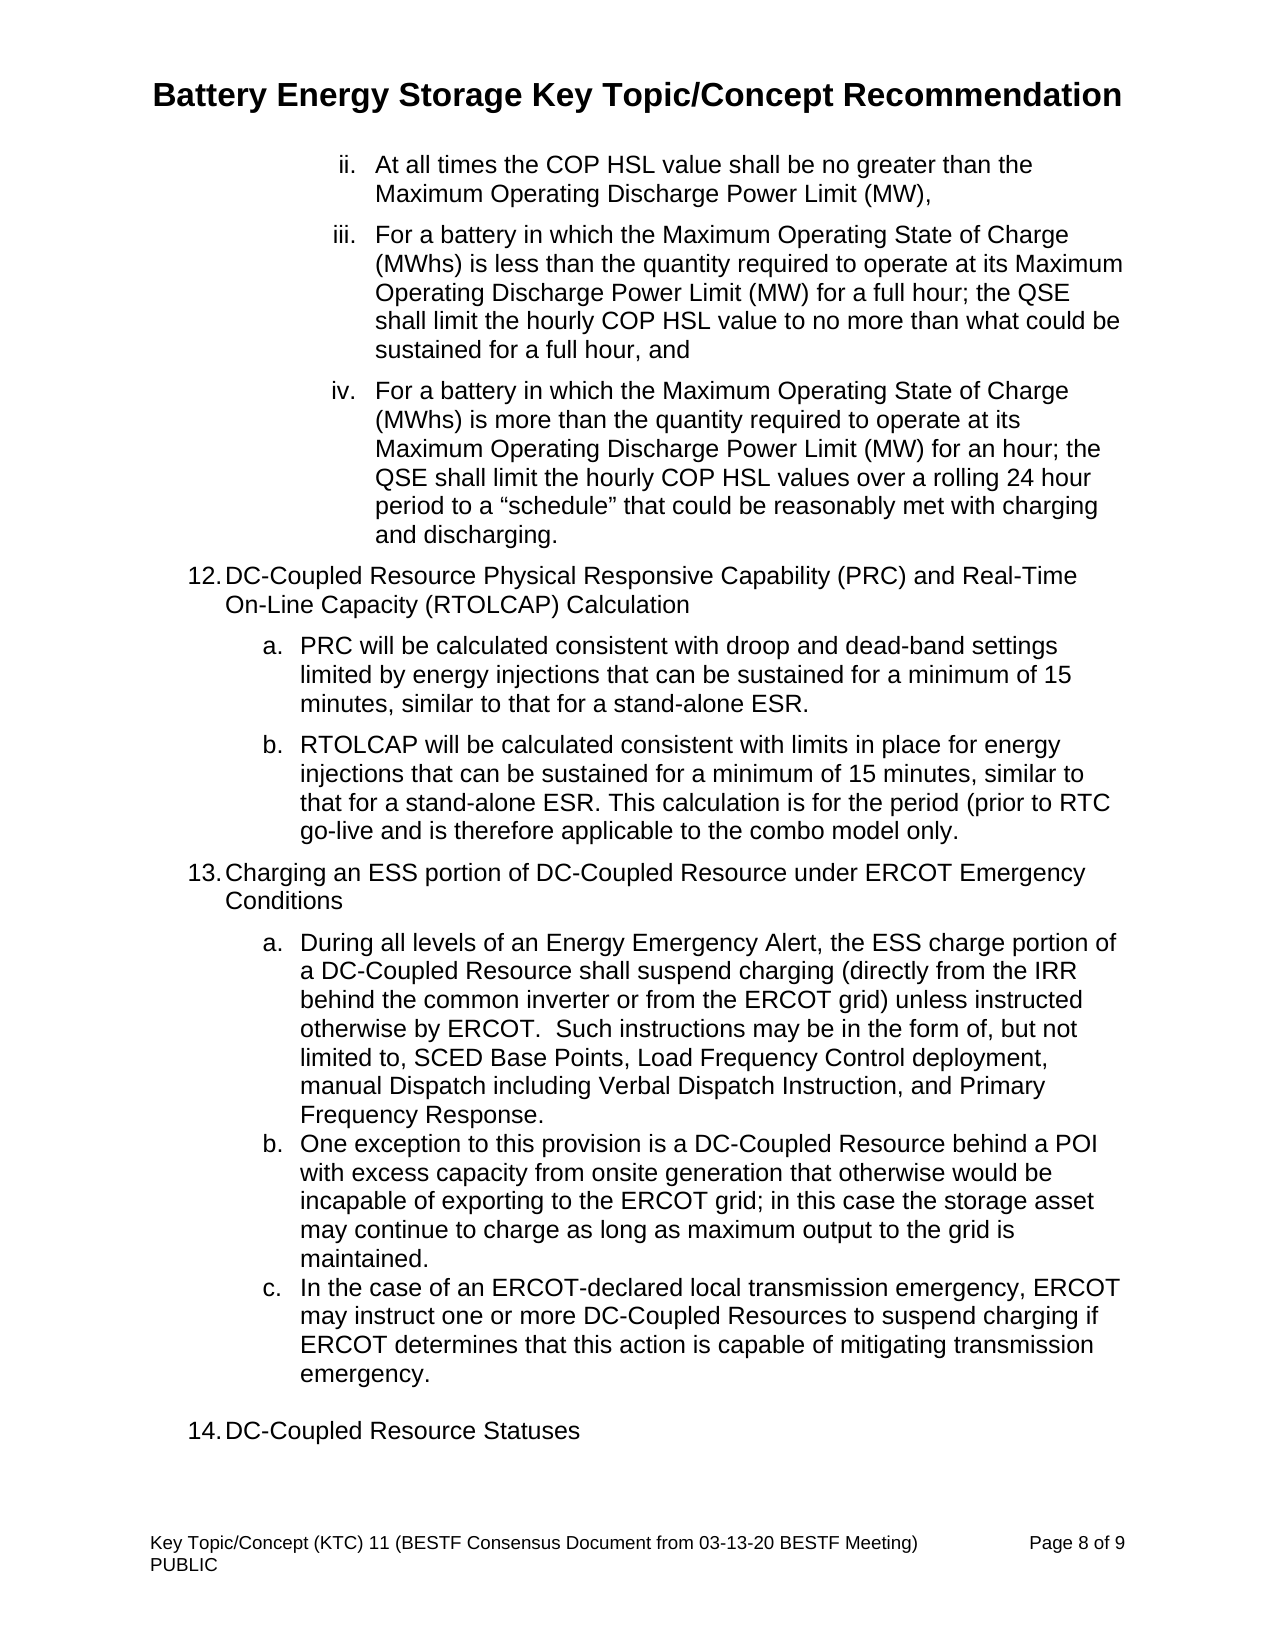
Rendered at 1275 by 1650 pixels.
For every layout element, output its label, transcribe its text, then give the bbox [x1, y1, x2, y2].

list At all times the COP HSL value shall be no greater than the Maximum Operating Discharge Power Limit (MW), [356, 150, 1125, 207]
list PRC will be calculated consistent with droop and dead-band settings limited by energy injections that can be sustained for a minimum of 15 minutes, similar to that for a stand-alone ESR. [262, 631, 1125, 717]
list For a battery in which the Maximum Operating State of Charge (MWhs) is less than the quantity required to operate at its Maximum Operating Discharge Power Limit (MW) for a full hour; the QSE shall limit the hourly COP HSL value to no more than what could be sustained for a full hour, and [356, 220, 1125, 364]
list During all levels of an Energy Emergency Alert, the ESS charge portion of a DC-Coupled Resource shall suspend charging (directly from the IRR behind the common inverter or from the ERCOT grid) unless instructed otherwise by ERCOT. Such instructions may be in the form of, but not limited to, SCED Base Points, Load Frequency Control deployment, manual Dispatch including Verbal Dispatch Instruction, and Primary Frequency Response. [262, 927, 1125, 1129]
list In the case of an ERCOT-declared local transmission emergency, ERCOT may instruct one or more DC-Coupled Resources to suspend charging if ERCOT determines that this action is capable of mitigating transmission emergency. [262, 1272, 1125, 1387]
list RTOLCAP will be calculated consistent with limits in place for energy injections that can be sustained for a minimum of 15 minutes, similar to that for a stand-alone ESR. This calculation is for the period (prior to RTC go-live and is therefore applicable to the combo model only. [262, 730, 1125, 845]
list DC-Coupled Resource Statuses [187, 1416, 1125, 1445]
list One exception to this provision is a DC-Coupled Resource behind a POI with excess capacity from onsite generation that otherwise would be incapable of exporting to the ERCOT grid; in this case the storage asset may continue to charge as long as maximum output to the grid is maintained. [262, 1129, 1125, 1272]
list For a battery in which the Maximum Operating State of Charge (MWhs) is more than the quantity required to operate at its Maximum Operating Discharge Power Limit (MW) for an hour; the QSE shall limit the hourly COP HSL values over a rolling 24 hour period to a “schedule” that could be reasonably met with charging and discharging. [356, 376, 1125, 549]
list DC-Coupled Resource Physical Responsive Capability (PRC) and Real-Time On-Line Capacity (RTOLCAP) Calculation [187, 561, 1125, 619]
list Charging an ESS portion of DC-Coupled Resource under ERCOT Emergency Conditions [187, 857, 1125, 915]
